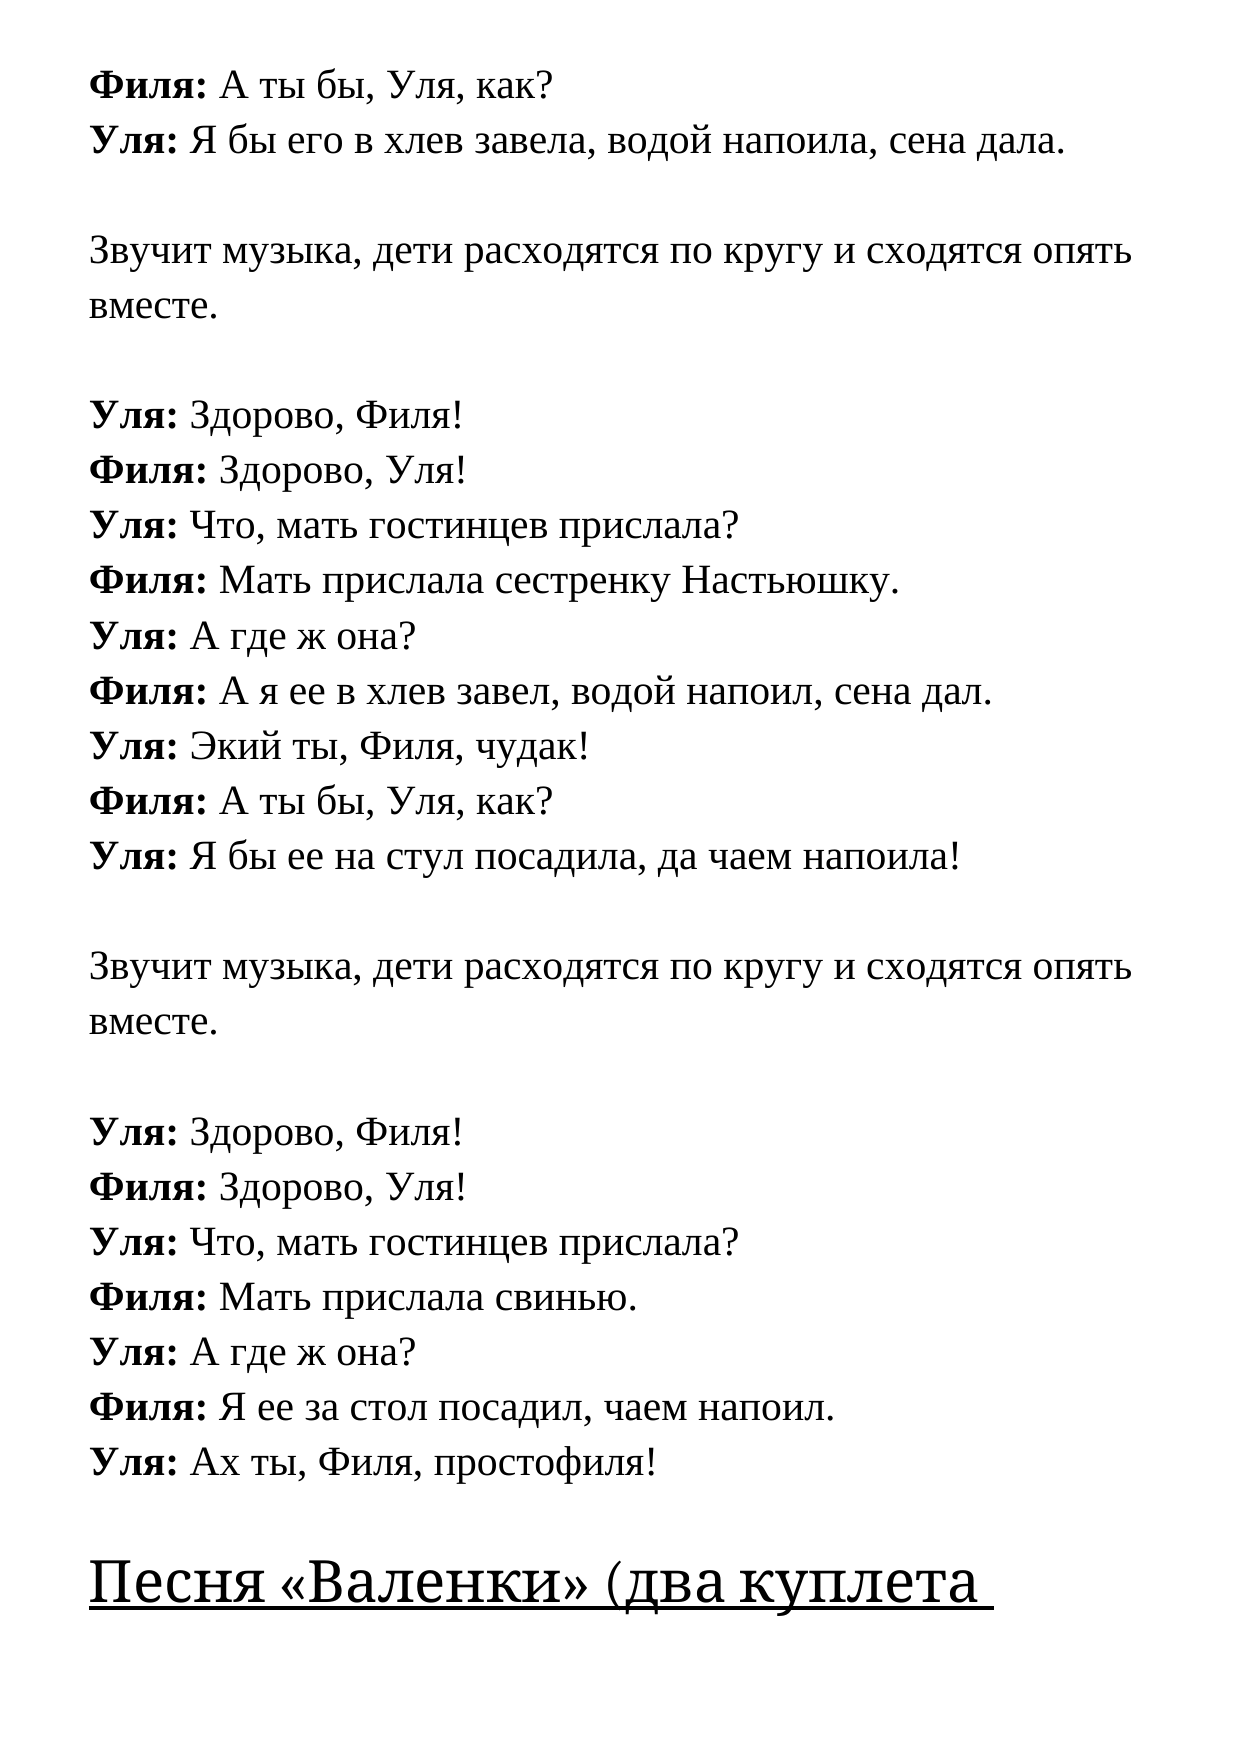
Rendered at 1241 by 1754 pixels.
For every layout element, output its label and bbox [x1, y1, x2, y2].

text [89, 59, 1152, 1617]
